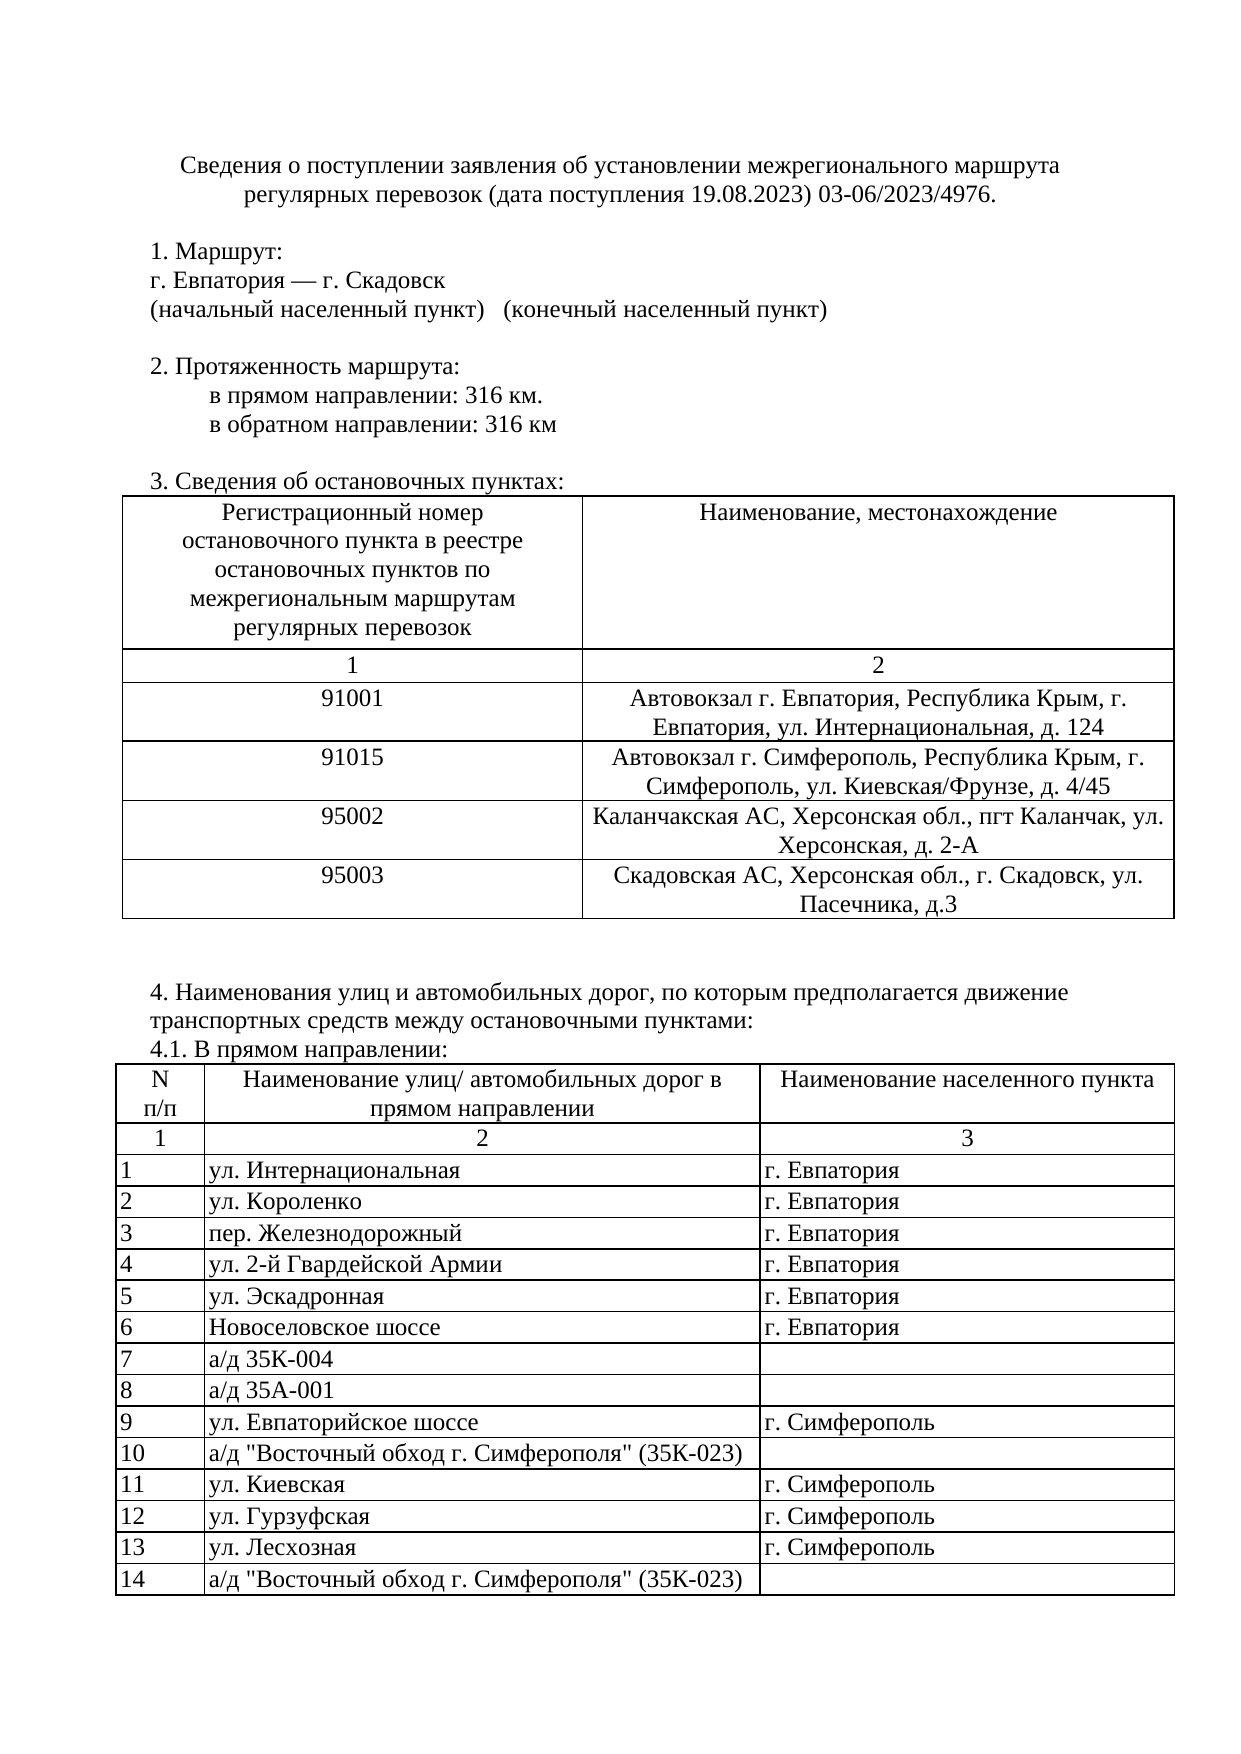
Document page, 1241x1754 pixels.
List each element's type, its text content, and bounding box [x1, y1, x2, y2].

text г. Евпатория — г. Скадовск [150, 265, 1090, 294]
table_cell 6 [117, 1312, 204, 1342]
table_cell 7 [117, 1344, 204, 1374]
table_cell 2 [583, 650, 1173, 681]
table_cell ул. Эскадронная [205, 1281, 759, 1311]
table_cell ул. Короленко [205, 1187, 759, 1216]
table_cell 4 [117, 1250, 204, 1279]
table_cell г. Евпатория [761, 1155, 1174, 1185]
table_cell 9 [117, 1407, 204, 1437]
text Сведения о поступлении заявления об установлении межрегионального маршрута регулярных перевозок (дата поступления 19.08.2023) 03-06/2023/4976. [150, 150, 1090, 207]
table_cell г. Симферополь [761, 1407, 1174, 1437]
table_cell ул. Гурзуфская [205, 1501, 759, 1531]
text 1. Маршрут: [150, 236, 1090, 265]
table_cell пер. Железнодорожный [205, 1218, 759, 1248]
table_cell г. Евпатория [761, 1312, 1174, 1342]
table_cell 13 [117, 1533, 204, 1562]
table_cell [761, 1375, 1174, 1405]
table_cell 14 [117, 1564, 204, 1594]
table_cell 5 [117, 1281, 204, 1311]
table_header Регистрационный номер остановочного пункта в реестре остановочных пунктов по межрегиональным маршрутам регулярных перевозок [123, 497, 582, 648]
table_cell а/д "Восточный обход г. Симферополя" (35К-023) [205, 1564, 759, 1594]
table_cell а/д "Восточный обход г. Симферополя" (35К-023) [205, 1438, 759, 1468]
table_cell 11 [117, 1470, 204, 1499]
table_cell ул. 2-й Гвардейской Армии [205, 1250, 759, 1279]
text 4.1. В прямом направлении: [150, 1034, 1090, 1063]
text 2. Протяженность маршрута: [150, 351, 1090, 380]
text 4. Наименования улиц и автомобильных дорог, по которым предполагается движение транспортных средств между остановочными пунктами: [150, 977, 1090, 1034]
table_cell г. Симферополь [761, 1533, 1174, 1562]
table_header Наименование улиц/ автомобильных дорог в прямом направлении [205, 1065, 759, 1122]
table_cell 95003 [123, 860, 582, 918]
table_cell 1 [123, 650, 582, 681]
table_cell г. Евпатория [761, 1187, 1174, 1216]
table_cell 1 [117, 1155, 204, 1185]
table_cell Новоселовское шоссе [205, 1312, 759, 1342]
table_cell 10 [117, 1438, 204, 1468]
text в прямом направлении: 316 км. [150, 380, 1090, 409]
table_cell 91015 [123, 742, 582, 799]
table_cell г. Симферополь [761, 1470, 1174, 1499]
table_cell [761, 1344, 1174, 1374]
table_cell а/д 35А-001 [205, 1375, 759, 1405]
table_cell Скадовская АС, Херсонская обл., г. Скадовск, ул. Пасечника, д.3 [583, 860, 1173, 918]
table_cell г. Симферополь [761, 1501, 1174, 1531]
table_cell 1 [117, 1124, 204, 1153]
table_cell 8 [117, 1375, 204, 1405]
table_cell г. Евпатория [761, 1218, 1174, 1248]
table_cell ул. Евпаторийское шоссе [205, 1407, 759, 1437]
table_cell Каланчакская АС, Херсонская обл., пгт Каланчак, ул. Херсонская, д. 2-А [583, 801, 1173, 858]
table_cell 2 [117, 1187, 204, 1216]
table_header N п/п [117, 1065, 204, 1122]
table_cell [761, 1438, 1174, 1468]
table_header Наименование населенного пункта [761, 1065, 1174, 1122]
table_cell г. Евпатория [761, 1281, 1174, 1311]
table_cell ул. Интернациональная [205, 1155, 759, 1185]
table_cell 12 [117, 1501, 204, 1531]
table_cell ул. Киевская [205, 1470, 759, 1499]
text (начальный населенный пункт) (конечный населенный пункт) [150, 294, 1090, 322]
table_cell Автовокзал г. Евпатория, Республика Крым, г. Евпатория, ул. Интернациональная, д. 124 [583, 683, 1173, 740]
table_header Наименование, местонахождение [583, 497, 1173, 648]
table_cell Автовокзал г. Симферополь, Республика Крым, г. Симферополь, ул. Киевская/Фрунзе, д. 4/45 [583, 742, 1173, 799]
table_cell 2 [205, 1124, 759, 1153]
table_cell а/д 35К-004 [205, 1344, 759, 1374]
table_cell 3 [117, 1218, 204, 1248]
text в обратном направлении: 316 км [150, 409, 1090, 437]
table_cell [761, 1564, 1174, 1594]
table_cell 95002 [123, 801, 582, 858]
table_cell 3 [761, 1124, 1174, 1153]
text 3. Сведения об остановочных пунктах: [150, 466, 1090, 495]
table_cell 91001 [123, 683, 582, 740]
table_cell г. Евпатория [761, 1250, 1174, 1279]
table_cell ул. Лесхозная [205, 1533, 759, 1562]
